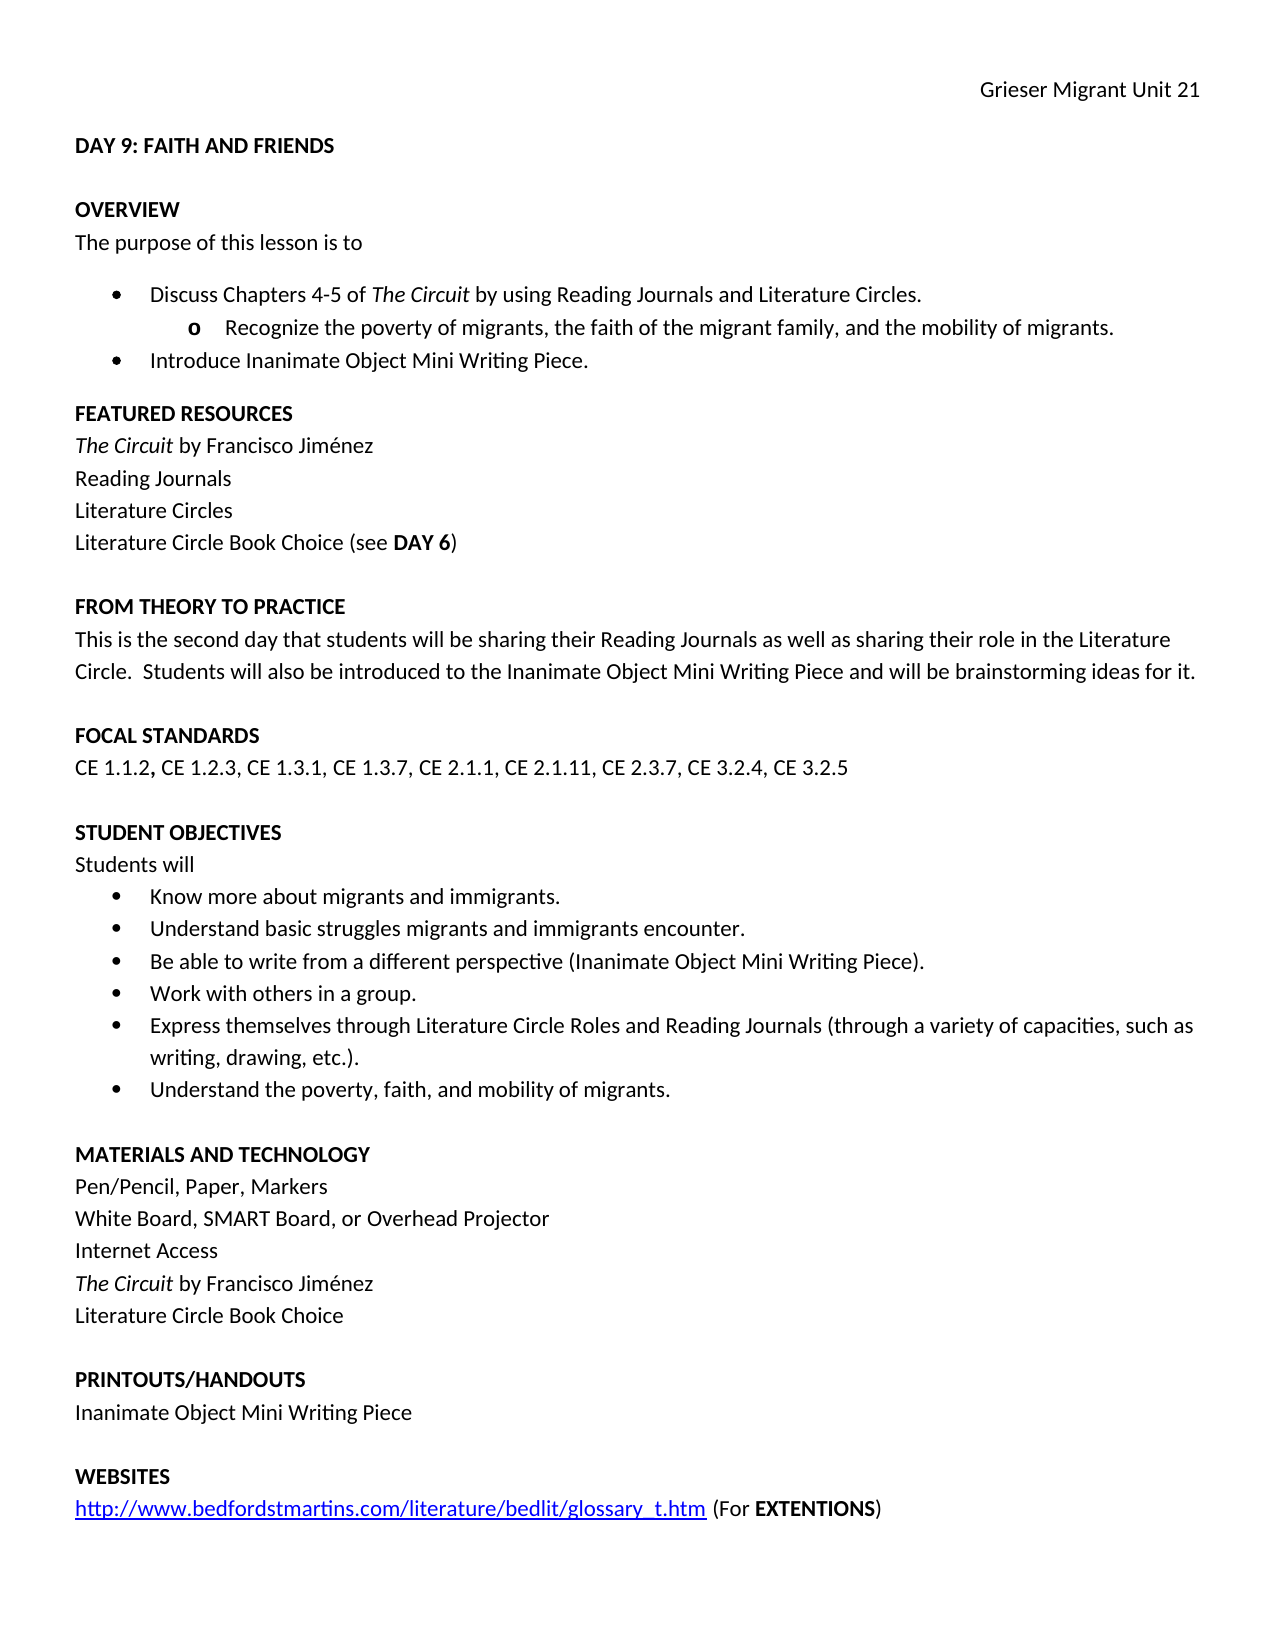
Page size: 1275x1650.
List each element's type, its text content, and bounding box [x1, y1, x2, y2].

text FROM THEORY TO PRACTICE [75, 592, 1200, 621]
text Literature Circles [75, 496, 1200, 524]
text PRINTOUTS/HANDOUTS [75, 1365, 1200, 1393]
text Students will [75, 850, 1200, 878]
list Recognize the poverty of migrants, the faith of the migrant family, and the mobility of migrants. [187, 313, 1200, 342]
list Discuss Chapters 4-5 of The Circuit by using Reading Journals and Literature Circles. [112, 281, 1200, 309]
text Pen/Pencil, Paper, Markers [75, 1172, 1200, 1200]
text FOCAL STANDARDS [75, 721, 1200, 749]
list Be able to write from a different perspective (Inanimate Object Mini Writing Piece). [112, 947, 1200, 975]
text MATERIALS AND TECHNOLOGY [75, 1140, 1200, 1168]
text The Circuit by Francisco Jiménez [75, 1269, 1200, 1297]
text DAY 9: FAITH AND FRIENDS [75, 131, 1200, 159]
text CE 1.1.2, CE 1.2.3, CE 1.3.1, CE 1.3.7, CE 2.1.1, CE 2.1.11, CE 2.3.7, CE 3.2.4, CE 3.2.5 [75, 753, 1200, 781]
list Know more about migrants and immigrants. [112, 882, 1200, 910]
text OVERVIEW [75, 195, 1200, 223]
text STUDENT OBJECTIVES [75, 818, 1200, 846]
list Express themselves through Literature Circle Roles and Reading Journals (through a variety of capacities, such as writing, drawing, etc.). [112, 1011, 1200, 1071]
list Work with others in a group. [112, 979, 1200, 1007]
text http://www.bedfordstmartins.com/literature/bedlit/glossary_t.htm (For EXTENTIONS) [75, 1494, 1200, 1522]
text This is the second day that students will be sharing their Reading Journals as well as sharing their role in the Literature Circle. Students will also be introduced to the Inanimate Object Mini Writing Piece and will be brainstorming ideas for it. [75, 625, 1200, 685]
text Literature Circle Book Choice [75, 1301, 1200, 1329]
text Literature Circle Book Choice (see DAY 6) [75, 528, 1200, 556]
text White Board, SMART Board, or Overhead Projector [75, 1204, 1200, 1232]
text The Circuit by Francisco Jiménez [75, 432, 1200, 459]
list Understand basic struggles migrants and immigrants encounter. [112, 914, 1200, 943]
list Introduce Inanimate Object Mini Writing Piece. [112, 346, 1200, 374]
text FEATURED RESOURCES [75, 399, 1200, 427]
text Internet Access [75, 1237, 1200, 1265]
text Inanimate Object Mini Writing Piece [75, 1398, 1200, 1426]
text The purpose of this lesson is to [75, 228, 1200, 256]
text Reading Journals [75, 464, 1200, 492]
list Understand the poverty, faith, and mobility of migrants. [112, 1076, 1200, 1103]
text WEBSITES [75, 1462, 1200, 1490]
